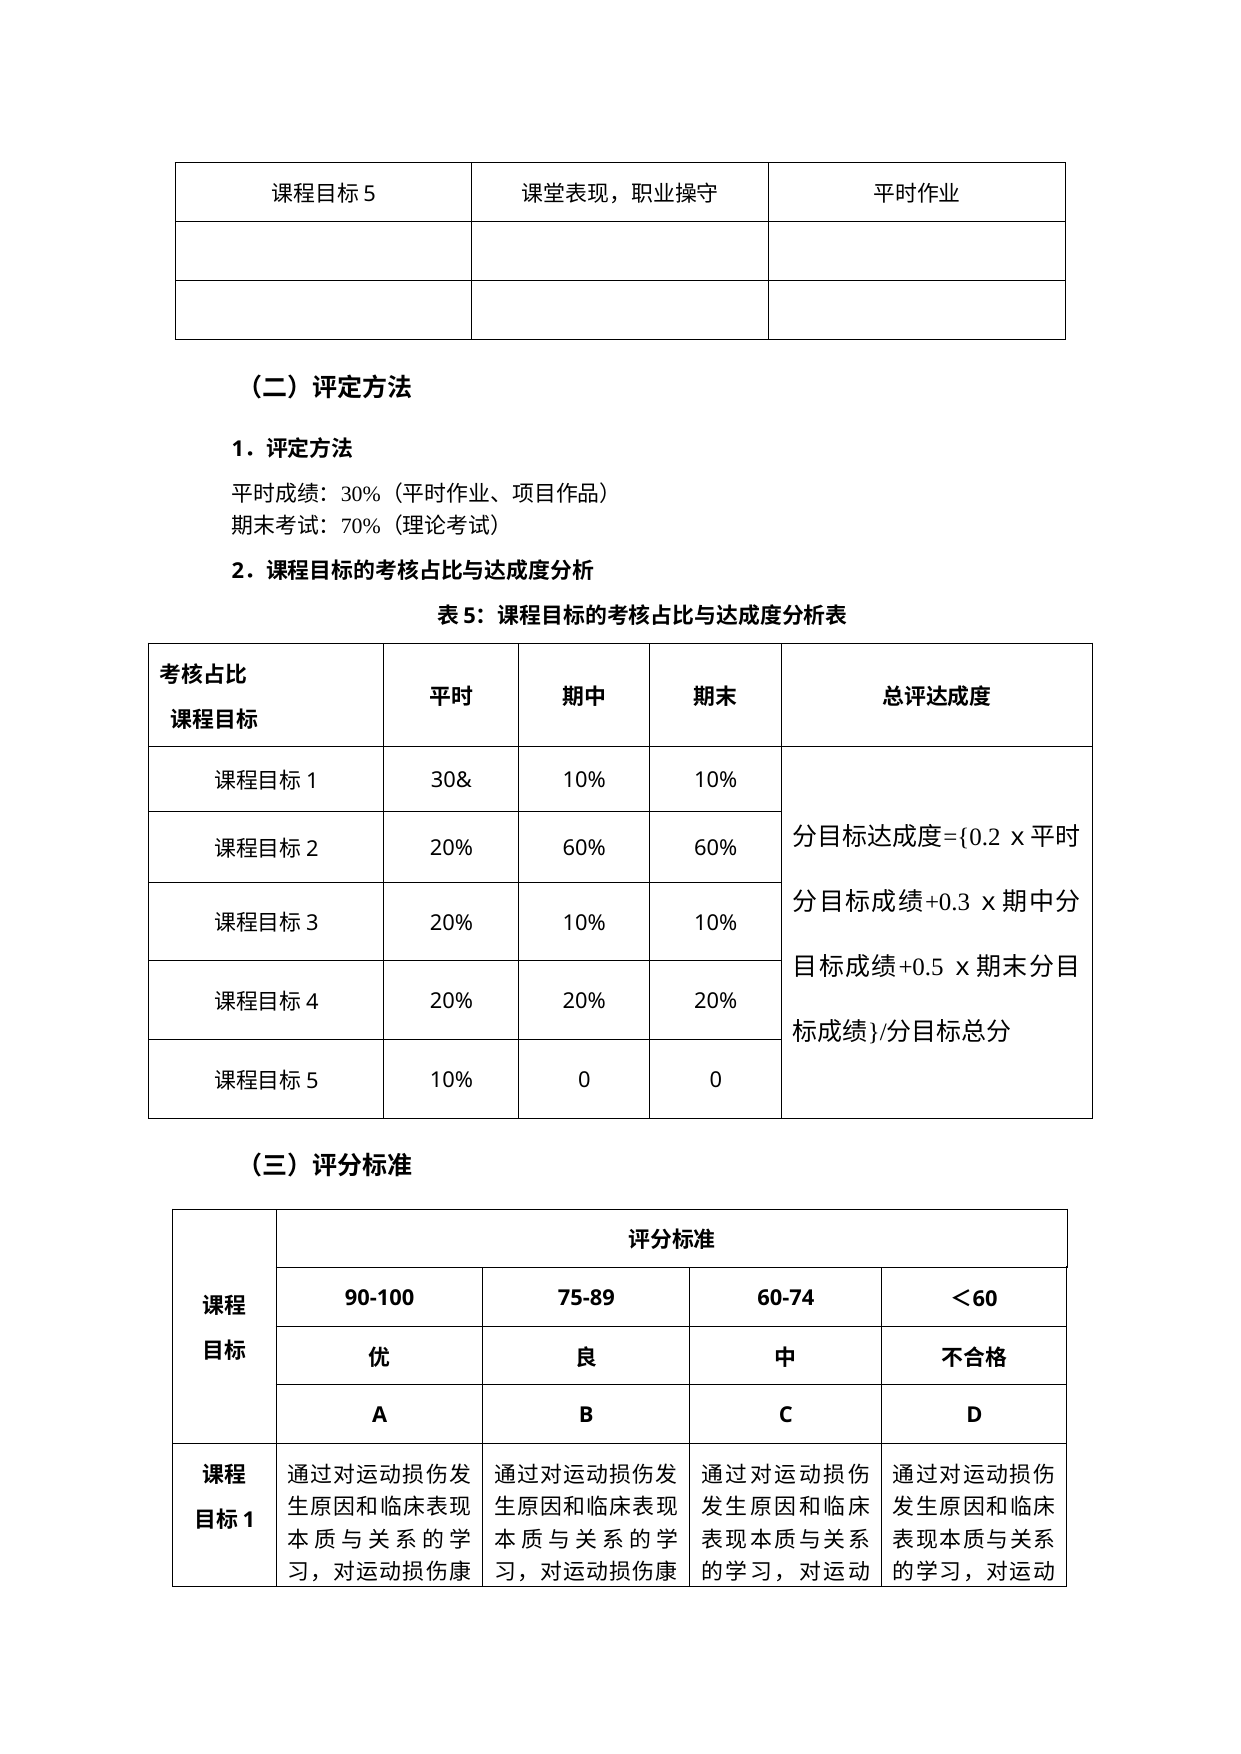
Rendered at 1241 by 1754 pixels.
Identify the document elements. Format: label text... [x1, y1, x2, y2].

table_cell 课程目标5 [149, 1040, 383, 1117]
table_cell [483, 1444, 689, 1586]
text 1．评定方法 [187, 430, 1053, 463]
table_header 平时 [384, 644, 518, 746]
table_cell 20% [384, 961, 518, 1039]
table_cell 10% [650, 883, 781, 960]
table_header 课程 目标 [173, 1210, 276, 1443]
table_cell 20% [650, 961, 781, 1039]
table_cell 60% [519, 812, 649, 882]
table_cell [277, 1444, 482, 1586]
table_cell 60% [650, 812, 781, 882]
table_cell [176, 222, 471, 280]
text 平时成绩：30%（平时作业、项目作品） [187, 475, 1053, 508]
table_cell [882, 1444, 1066, 1586]
table_cell [769, 222, 1065, 280]
table_cell [472, 222, 768, 280]
table_cell B [483, 1385, 689, 1443]
table_cell 优 [277, 1327, 482, 1384]
table_header 期末 [650, 644, 781, 746]
table_cell 课程目标1 [149, 747, 383, 811]
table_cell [690, 1444, 881, 1586]
table_header 期中 [519, 644, 649, 746]
text 2．课程目标的考核占比与达成度分析 [187, 553, 1053, 585]
table_cell ＜60 [882, 1268, 1066, 1326]
table_cell 课程目标5 [176, 163, 471, 221]
table_cell 30& [384, 747, 518, 811]
table_cell [472, 281, 768, 339]
table_cell 20% [519, 961, 649, 1039]
table_cell 90-100 [277, 1268, 482, 1326]
text 表5：课程目标的考核占比与达成度分析表 [187, 598, 1053, 630]
table_cell 不合格 [882, 1327, 1066, 1384]
table_cell 10% [519, 747, 649, 811]
text 期末考试：70%（理论考试） [187, 508, 1053, 540]
table_cell 0 [519, 1040, 649, 1117]
table_header 总评达成度 [782, 644, 1092, 746]
table_header 评分标准 [277, 1210, 1067, 1267]
table_cell 10% [384, 1040, 518, 1117]
table_cell 课程目标4 [149, 961, 383, 1039]
table_cell 课堂表现，职业操守 [472, 163, 768, 221]
table_cell 75-89 [483, 1268, 689, 1326]
table_cell 平时作业 [769, 163, 1065, 221]
text （三）评分标准 [187, 1131, 1053, 1196]
table_cell [769, 281, 1065, 339]
table_cell A [277, 1385, 482, 1443]
table_cell 分目标达成度={0.2ｘ平时分目标成绩+0.3ｘ期中分目标成绩+0.5ｘ期末分目标成绩}/分目标总分 [782, 747, 1092, 1117]
table_cell 良 [483, 1327, 689, 1384]
table_header 考核占比 课程目标 [149, 644, 383, 746]
table_cell 0 [650, 1040, 781, 1117]
table_cell 60-74 [690, 1268, 881, 1326]
table_cell 课程目标2 [149, 812, 383, 882]
table_cell 课程 目标1 [173, 1444, 276, 1586]
table_cell 10% [650, 747, 781, 811]
table_cell 课程目标3 [149, 883, 383, 960]
table_cell 10% [519, 883, 649, 960]
text （二）评定方法 [187, 353, 1053, 418]
table_cell 20% [384, 883, 518, 960]
table_cell 中 [690, 1327, 881, 1384]
table_cell [176, 281, 471, 339]
table_cell 20% [384, 812, 518, 882]
table_cell D [882, 1385, 1066, 1443]
table_cell C [690, 1385, 881, 1443]
